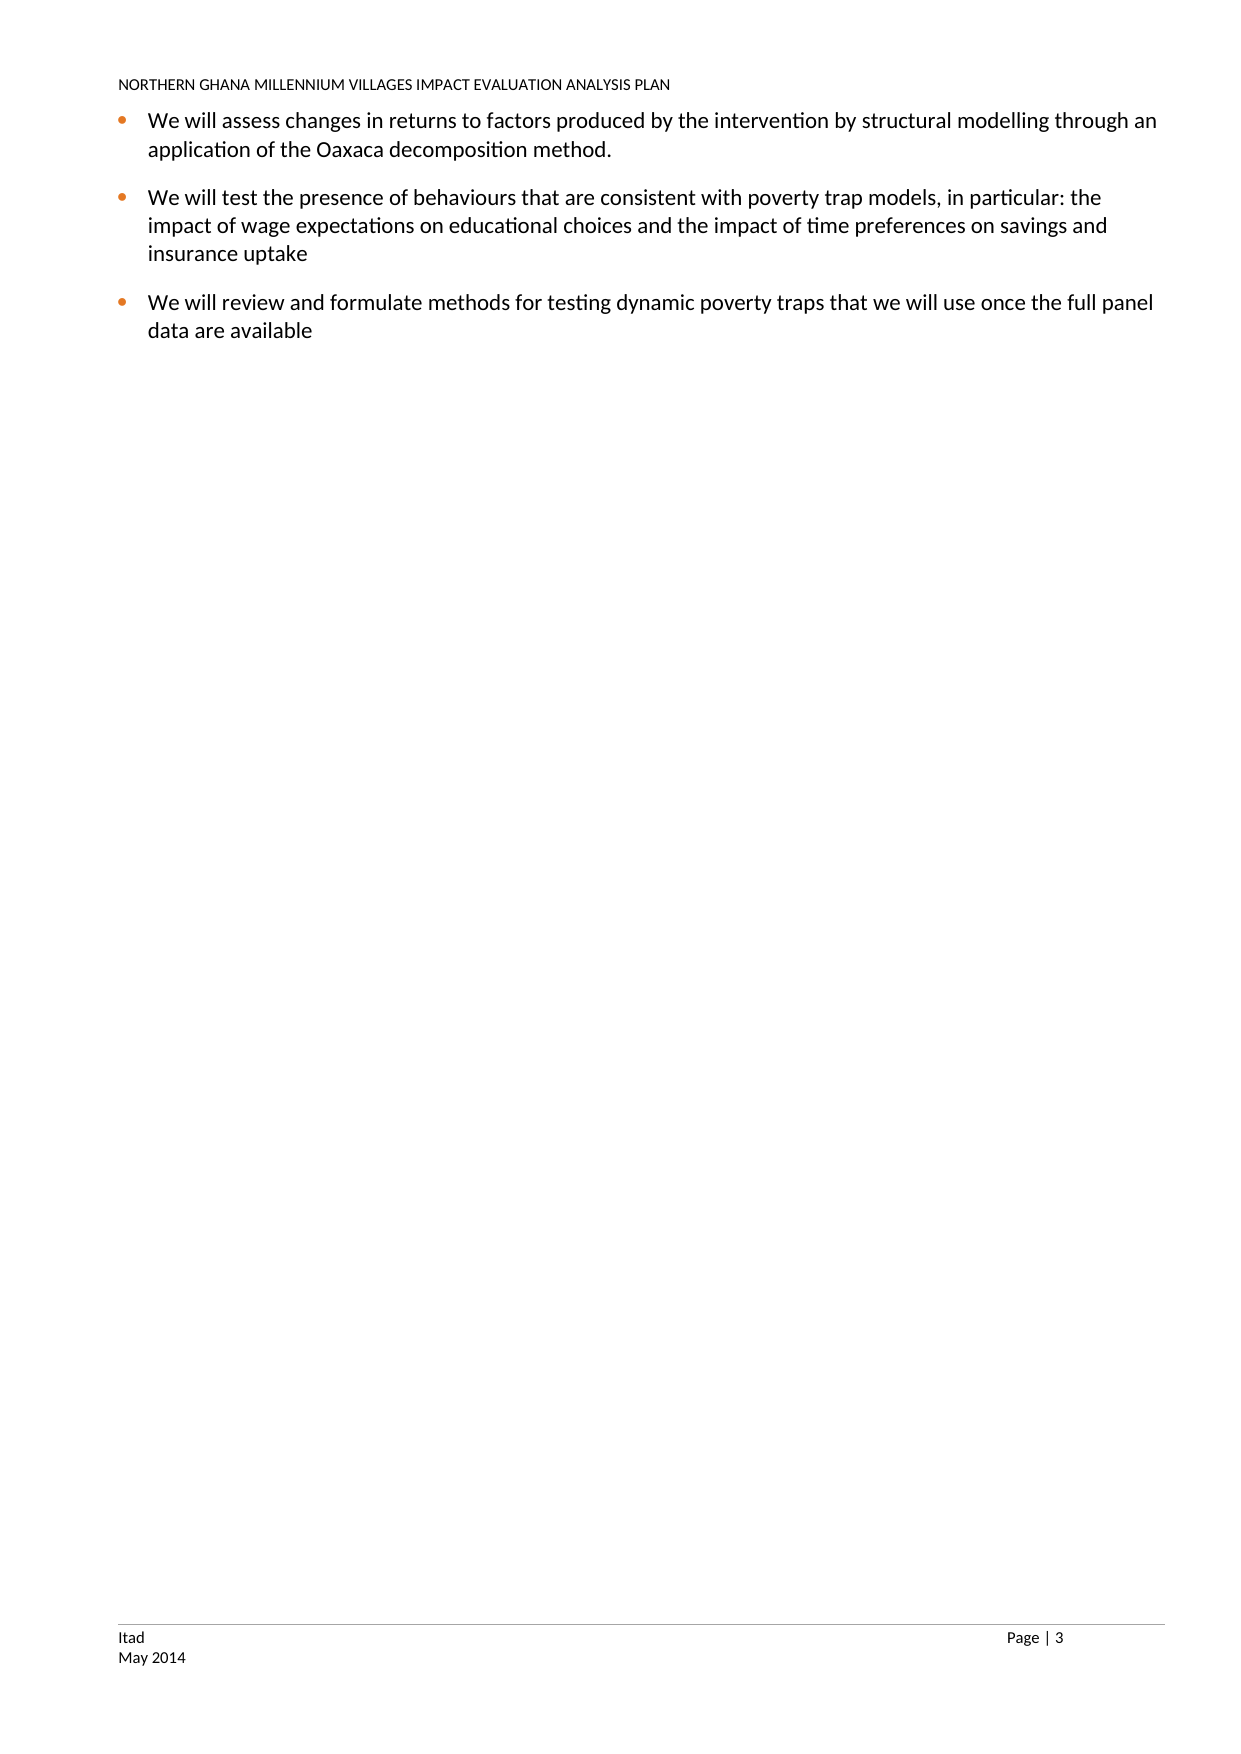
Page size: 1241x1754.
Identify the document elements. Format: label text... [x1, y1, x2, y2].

text We will review and formulate methods for testing dynamic poverty traps that we will use once the full panel data are available [118, 288, 1165, 344]
text We will assess changes in returns to factors produced by the intervention by structural modelling through an application of the Oaxaca decomposition method. [118, 107, 1165, 163]
text We will test the presence of behaviours that are consistent with poverty trap models, in particular: the impact of wage expectations on educational choices and the impact of time preferences on savings and insurance uptake [118, 183, 1165, 268]
